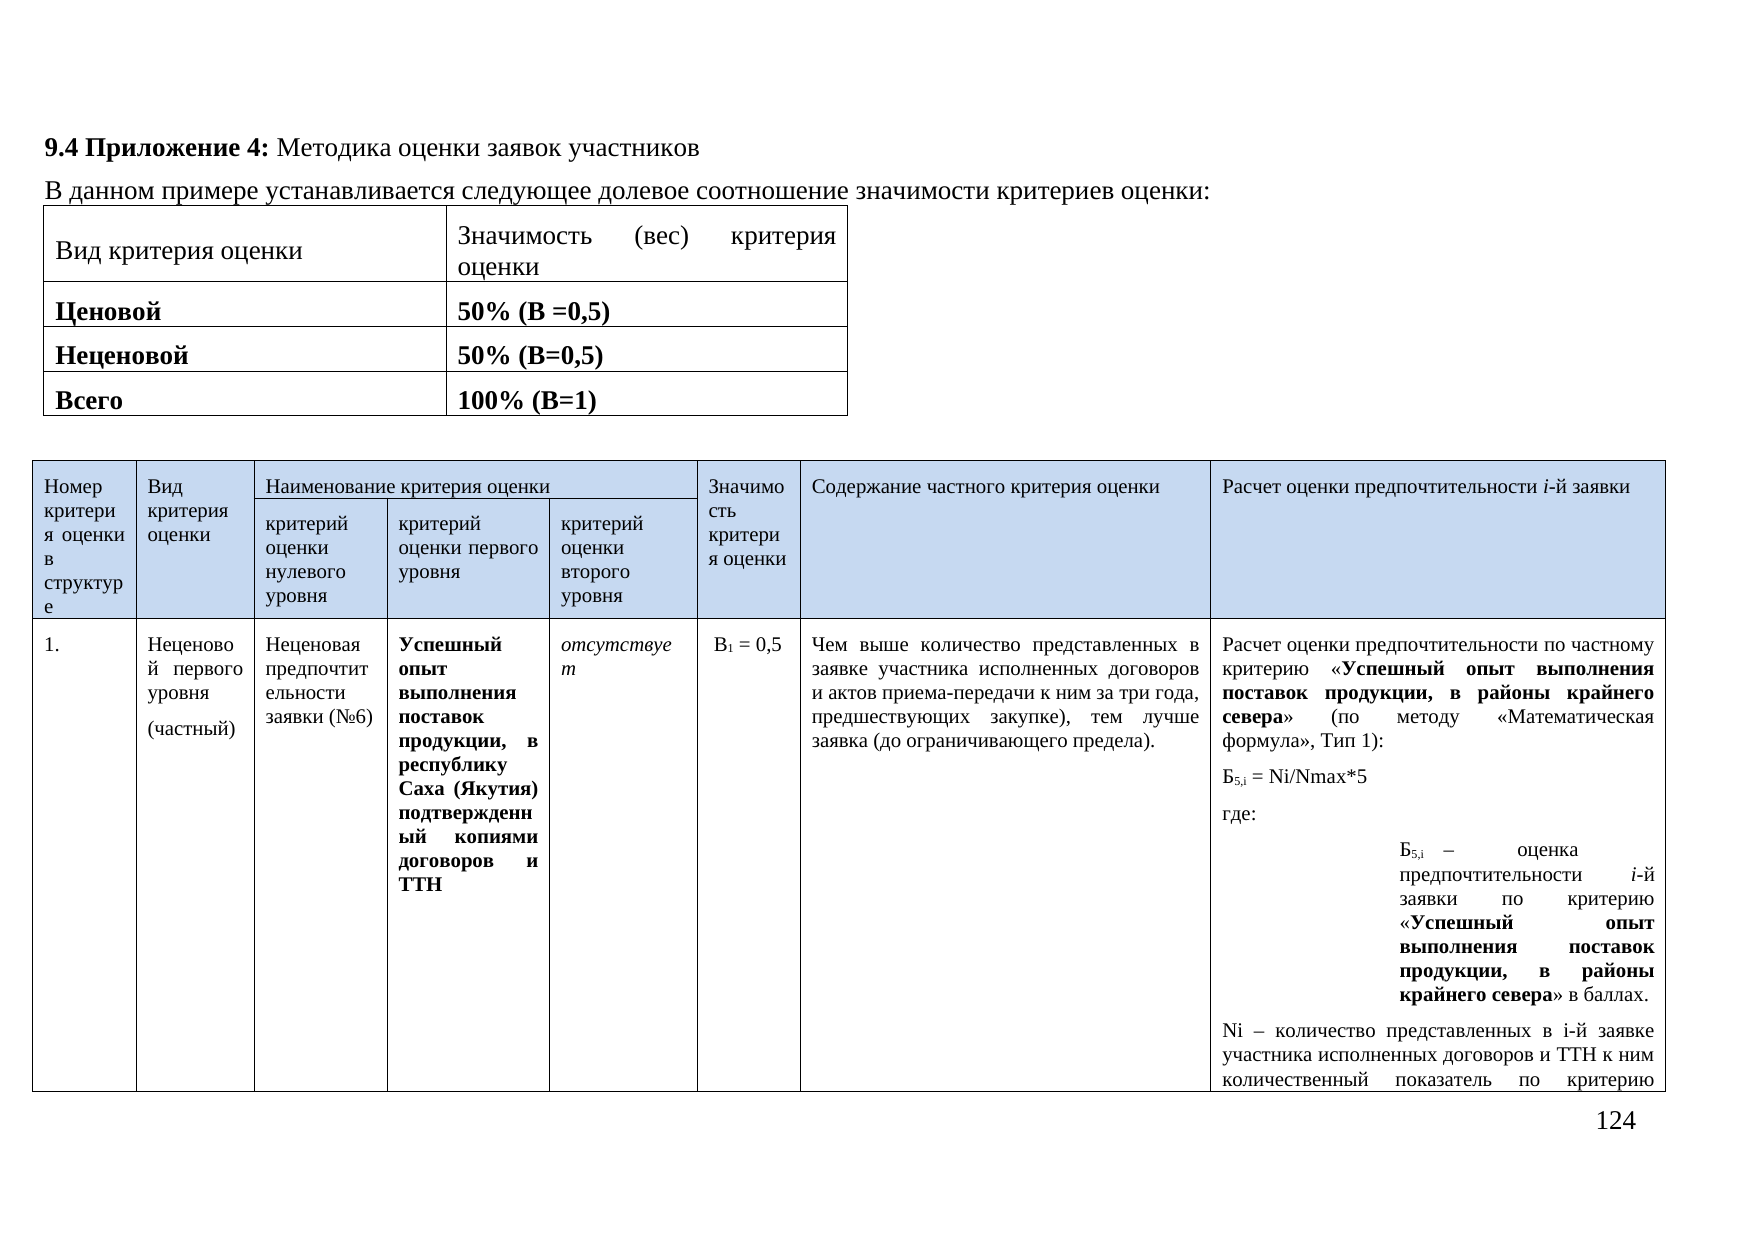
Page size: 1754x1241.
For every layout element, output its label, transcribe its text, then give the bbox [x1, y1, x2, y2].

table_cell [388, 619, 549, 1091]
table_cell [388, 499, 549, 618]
text 9.4 Приложение 4: Методика оценки заявок участников [44, 131, 1636, 162]
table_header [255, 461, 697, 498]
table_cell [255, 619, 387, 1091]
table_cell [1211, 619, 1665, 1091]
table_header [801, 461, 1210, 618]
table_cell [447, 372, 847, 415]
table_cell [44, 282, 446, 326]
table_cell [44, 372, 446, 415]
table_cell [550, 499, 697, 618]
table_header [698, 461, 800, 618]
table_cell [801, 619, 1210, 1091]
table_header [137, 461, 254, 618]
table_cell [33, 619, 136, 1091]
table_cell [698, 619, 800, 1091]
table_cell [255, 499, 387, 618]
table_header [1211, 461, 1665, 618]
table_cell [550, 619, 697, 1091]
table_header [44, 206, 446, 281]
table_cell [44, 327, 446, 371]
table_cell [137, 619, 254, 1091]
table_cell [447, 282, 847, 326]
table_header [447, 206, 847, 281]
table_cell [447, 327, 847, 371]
text В данном примере устанавливается следующее долевое соотношение значимости критериев оценки: [44, 174, 1636, 205]
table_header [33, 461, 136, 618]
